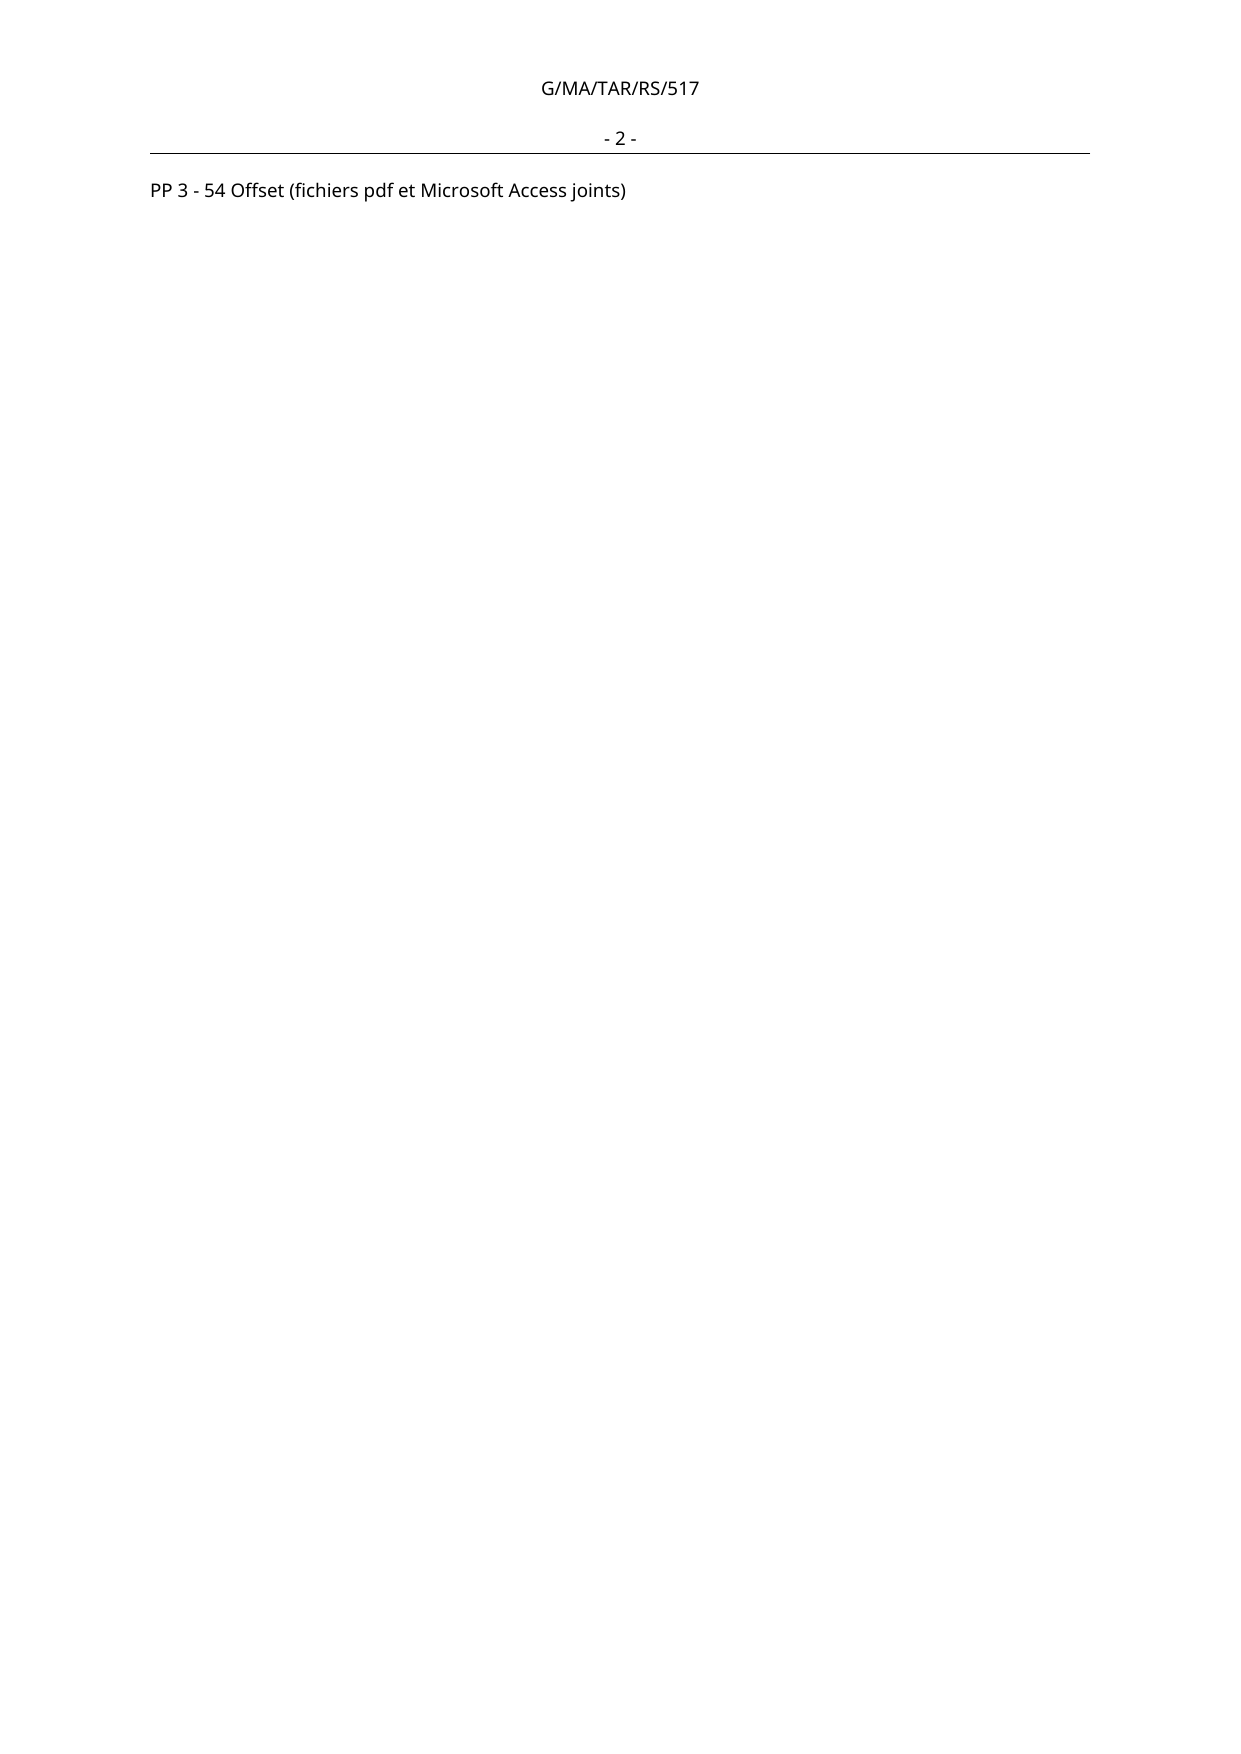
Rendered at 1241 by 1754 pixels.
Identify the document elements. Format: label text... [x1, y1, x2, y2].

text PP 3 - 54 Offset (fichiers pdf et Microsoft Access joints) [150, 177, 1090, 203]
